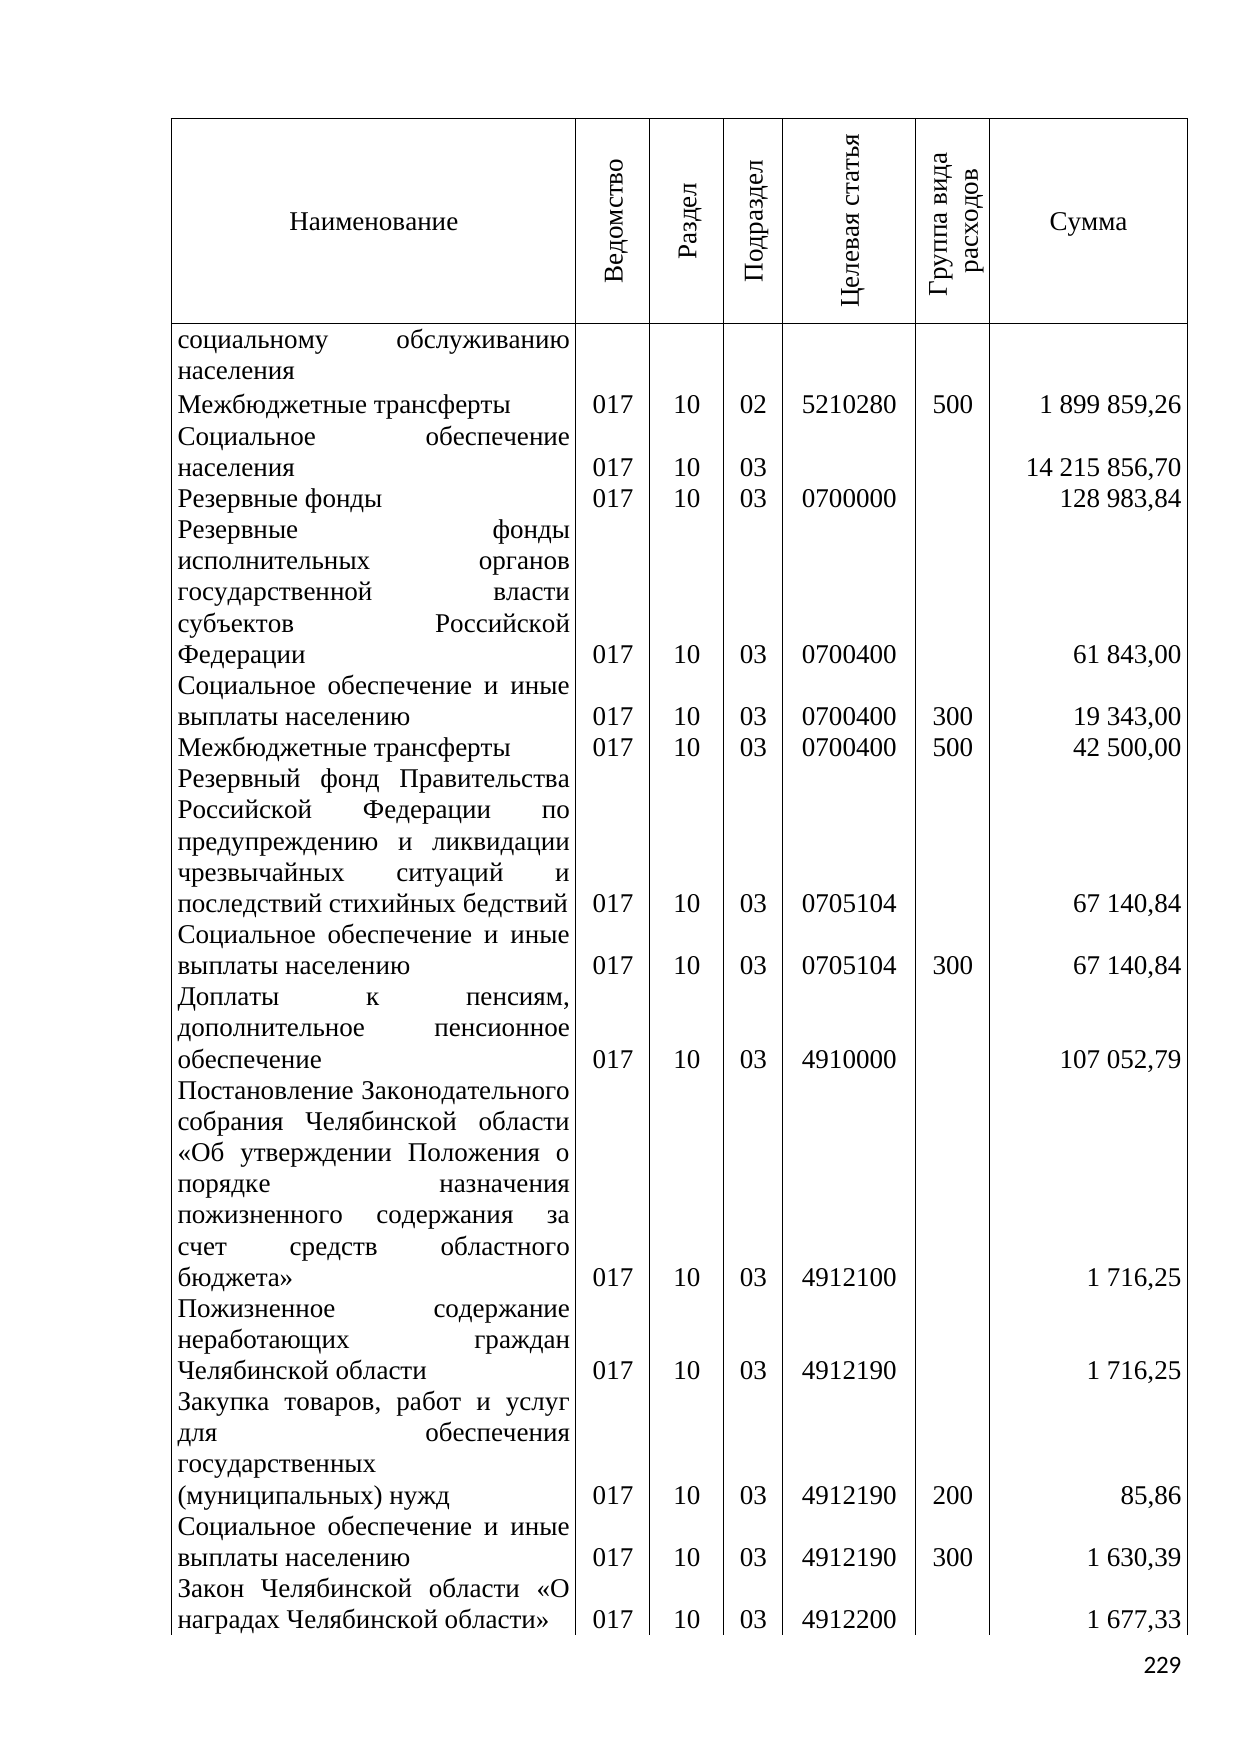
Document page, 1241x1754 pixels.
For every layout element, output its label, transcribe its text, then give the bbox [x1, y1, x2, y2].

table_header Подраздел [724, 119, 782, 323]
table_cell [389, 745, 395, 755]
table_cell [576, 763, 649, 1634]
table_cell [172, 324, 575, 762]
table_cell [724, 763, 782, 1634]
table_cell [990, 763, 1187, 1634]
table_header Наименование [172, 119, 575, 323]
table_header Сумма [990, 119, 1187, 323]
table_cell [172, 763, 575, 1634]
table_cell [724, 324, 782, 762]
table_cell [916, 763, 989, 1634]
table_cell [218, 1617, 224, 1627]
table_header Целевая статья [783, 119, 915, 323]
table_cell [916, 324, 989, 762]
table_header Группа вида расходов [916, 119, 989, 323]
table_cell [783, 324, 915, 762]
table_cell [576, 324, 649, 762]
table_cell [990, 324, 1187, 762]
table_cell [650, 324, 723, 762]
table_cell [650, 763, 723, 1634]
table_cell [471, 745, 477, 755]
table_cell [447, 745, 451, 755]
table_header Раздел [650, 119, 723, 323]
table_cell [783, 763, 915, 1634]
table_header Ведомство [576, 119, 649, 323]
